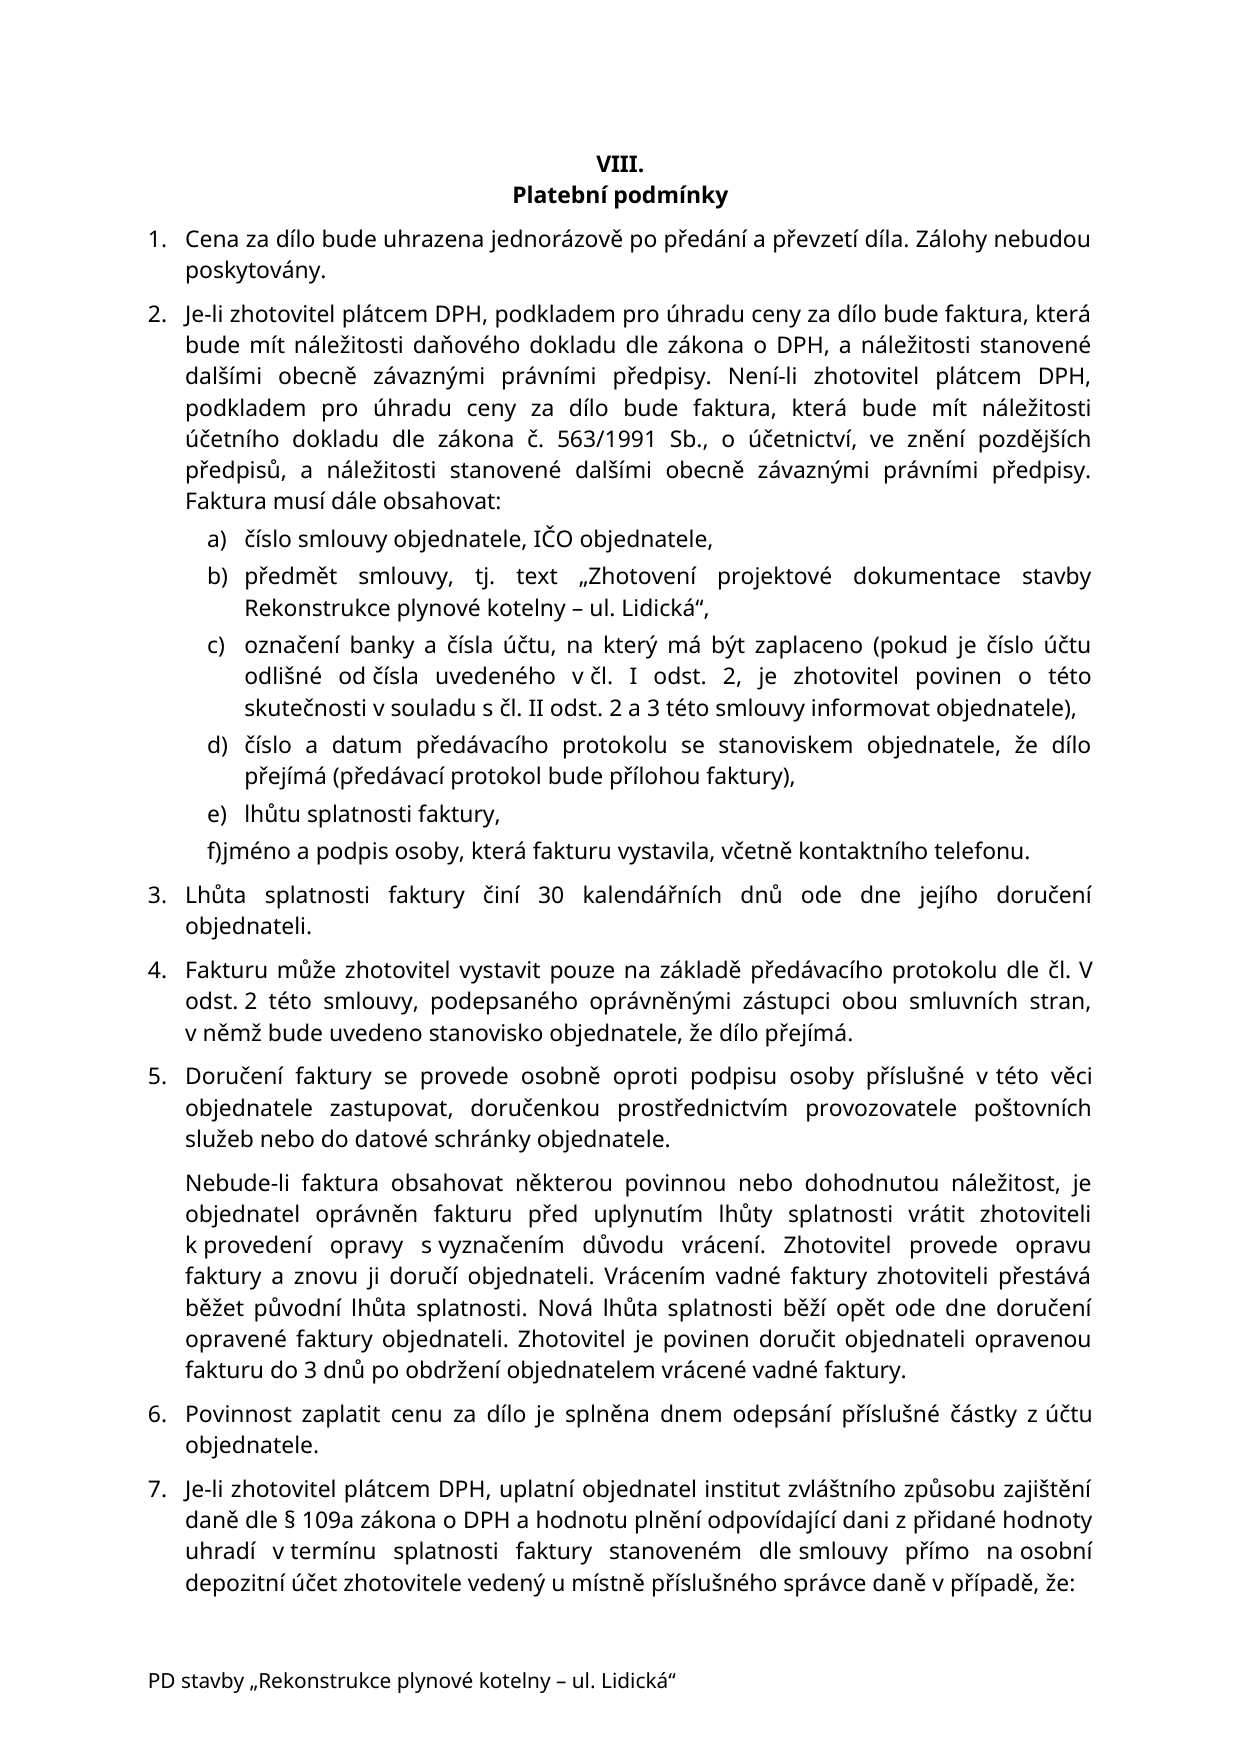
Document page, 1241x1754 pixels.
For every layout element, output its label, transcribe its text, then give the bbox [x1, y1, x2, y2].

text VIII. Platební podmínky [148, 148, 1092, 210]
list číslo smlouvy objednatele, IČO objednatele, [207, 523, 1092, 554]
list lhůtu splatnosti faktury, [207, 798, 1092, 829]
list číslo a datum předávacího protokolu se stanoviskem objednatele, že dílo přejímá (předávací protokol bude přílohou faktury), [207, 729, 1092, 791]
list Je-li zhotovitel plátcem DPH, podkladem pro úhradu ceny za dílo bude faktura, která bude mít náležitosti daňového dokladu dle zákona o DPH, a náležitosti stanovené dalšími obecně závaznými právními předpisy. Není-li zhotovitel plátcem DPH, podkladem pro úhradu ceny za dílo bude faktura, která bude mít náležitosti účetního dokladu dle zákona č. 563/1991 Sb., o účetnictví, ve znění pozdějších předpisů, a náležitosti stanovené dalšími obecně závaznými právními předpisy. Faktura musí dále obsahovat: [148, 298, 1092, 516]
list Povinnost zaplatit cenu za dílo je splněna dnem odepsání příslušné částky z účtu objednatele. [148, 1398, 1092, 1460]
list Doručení faktury se provede osobně oproti podpisu osoby příslušné v této věci objednatele zastupovat, doručenkou prostřednictvím provozovatele poštovních služeb nebo do datové schránky objednatele. [148, 1060, 1092, 1154]
list Cena za dílo bude uhrazena jednorázově po předání a převzetí díla. Zálohy nebudou poskytovány. [148, 223, 1092, 285]
list Lhůta splatnosti faktury činí 30 kalendářních dnů ode dne jejího doručení objednateli. [148, 879, 1092, 941]
list Je-li zhotovitel plátcem DPH, uplatní objednatel institut zvláštního způsobu zajištění daně dle § 109a zákona o DPH a hodnotu plnění odpovídající dani z přidané hodnoty uhradí v termínu splatnosti faktury stanoveném dle smlouvy přímo na osobní depozitní účet zhotovitele vedený u místně příslušného správce daně v případě, že: [148, 1473, 1092, 1598]
list jméno a podpis osoby, která fakturu vystavila, včetně kontaktního telefonu. [207, 835, 1092, 866]
list předmět smlouvy, tj. text „Zhotovení projektové dokumentace stavby Rekonstrukce plynové kotelny – ul. Lidická“, [207, 560, 1092, 623]
text Nebude-li faktura obsahovat některou povinnou nebo dohodnutou náležitost, je objednatel oprávněn fakturu před uplynutím lhůty splatnosti vrátit zhotoviteli k provedení opravy s vyznačením důvodu vrácení. Zhotovitel provede opravu faktury a znovu ji doručí objednateli. Vrácením vadné faktury zhotoviteli přestává běžet původní lhůta splatnosti. Nová lhůta splatnosti běží opět ode dne doručení opravené faktury objednateli. Zhotovitel je povinen doručit objednateli opravenou fakturu do 3 dnů po obdržení objednatelem vrácené vadné faktury. [185, 1166, 1092, 1385]
list Fakturu může zhotovitel vystavit pouze na základě předávacího protokolu dle čl. V odst. 2 této smlouvy, podepsaného oprávněnými zástupci obou smluvních stran, v němž bude uvedeno stanovisko objednatele, že dílo přejímá. [148, 954, 1092, 1048]
list označení banky a čísla účtu, na který má být zaplaceno (pokud je číslo účtu odlišné od čísla uvedeného v čl. I odst. 2, je zhotovitel povinen o této skutečnosti v souladu s čl. II odst. 3 této smlouvy informovat objednatele), [207, 629, 1092, 723]
